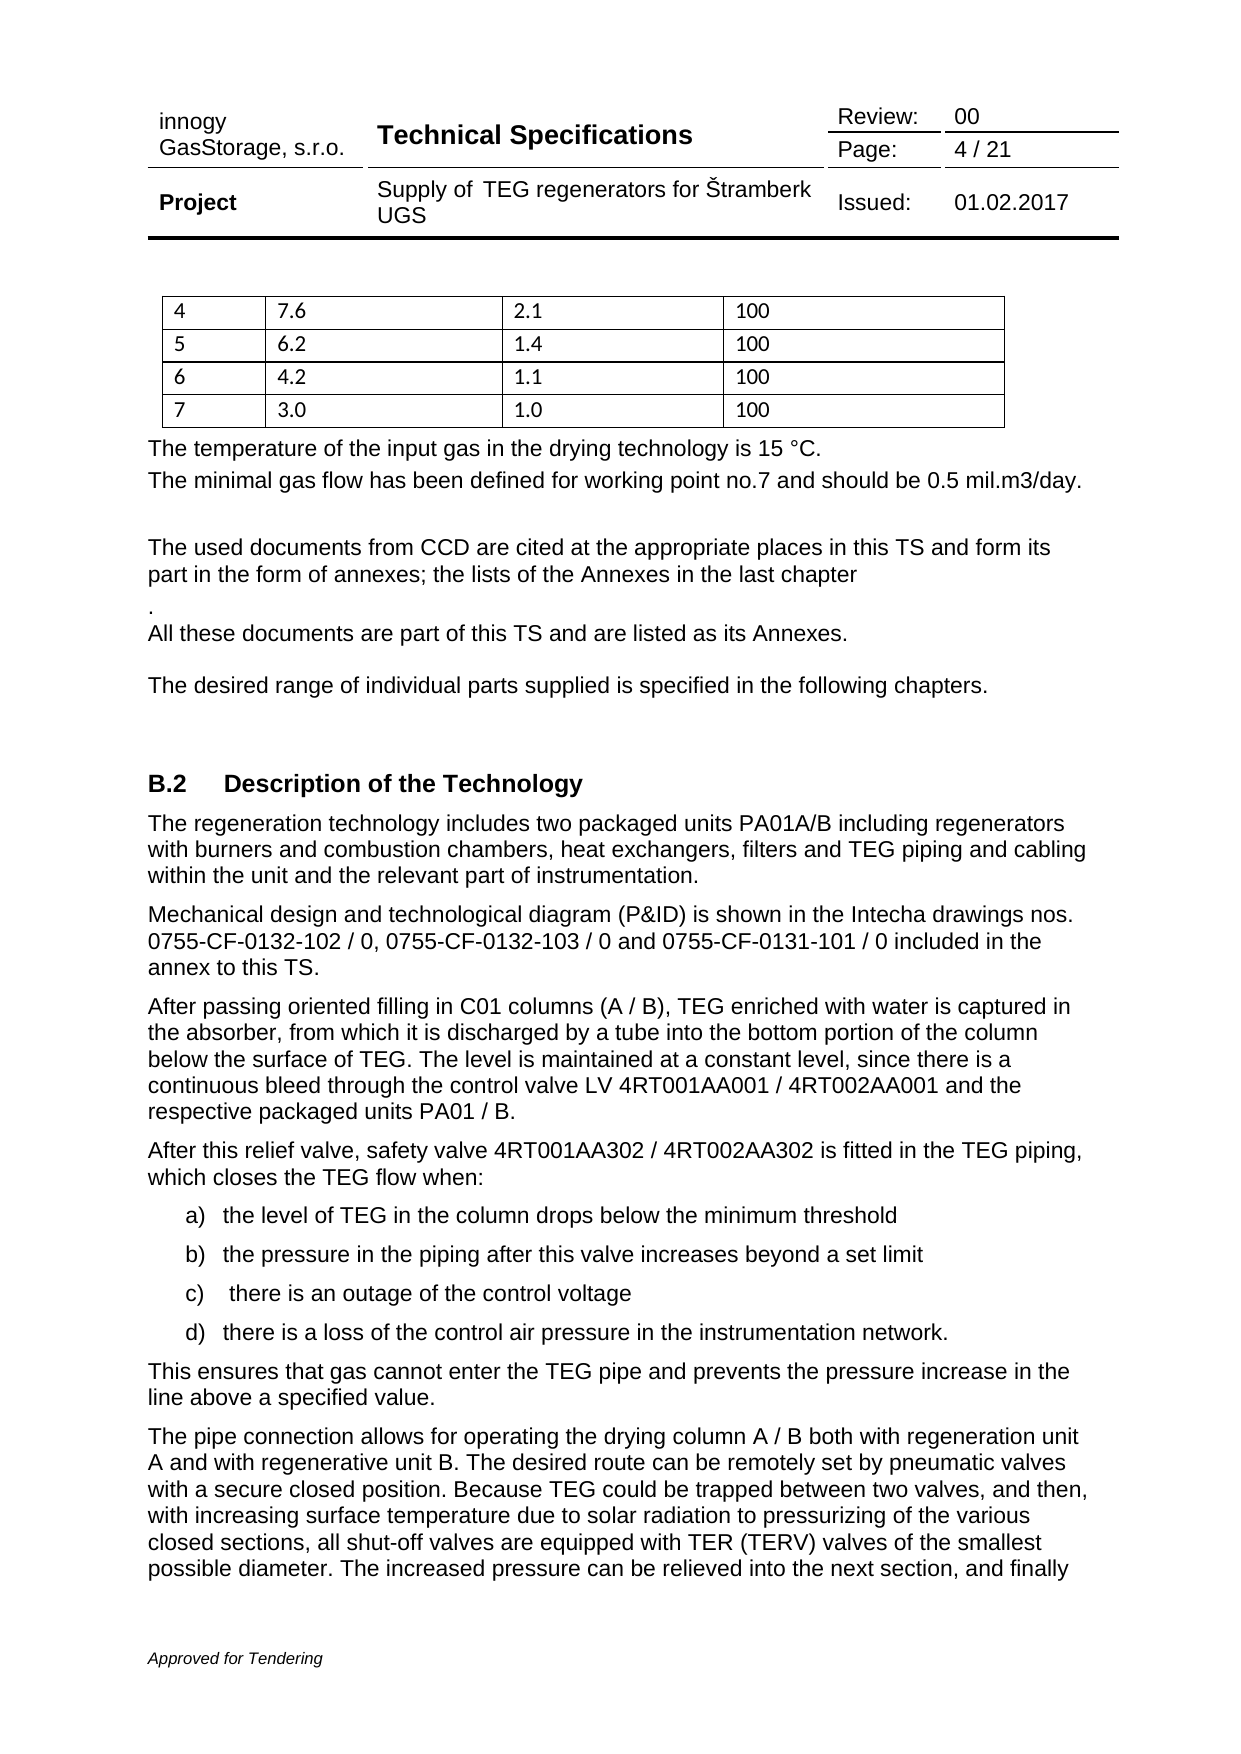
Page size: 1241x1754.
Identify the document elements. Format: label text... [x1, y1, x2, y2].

list there is a loss of the control air pressure in the instrumentation network. [185, 1319, 1093, 1345]
text After this relief valve, safety valve 4RT001AA302 / 4RT002AA302 is fitted in the TEG piping, which closes the TEG flow when: [148, 1137, 1093, 1190]
table_cell 2.1 [503, 297, 723, 328]
list the pressure in the piping after this valve increases beyond a set limit [185, 1241, 1093, 1268]
table_cell 4 [163, 297, 265, 328]
text The regeneration technology includes two packaged units PA01A/B including regenerators with burners and combustion chambers, heat exchangers, filters and TEG piping and cabling within the unit and the relevant part of instrumentation. [148, 810, 1093, 889]
text Description of the Technology [148, 768, 1093, 797]
table_cell 4.2 [266, 363, 502, 394]
text The temperature of the input gas in the drying technology is 15 °C. [148, 434, 1093, 461]
table_cell 1.0 [503, 395, 723, 427]
table_cell 3.0 [266, 395, 502, 427]
list the level of TEG in the column drops below the minimum threshold [185, 1202, 1093, 1229]
table_cell 100 [724, 297, 1004, 328]
text After passing oriented filling in C01 columns (A / B), TEG enriched with water is captured in the absorber, from which it is discharged by a tube into the bottom portion of the column below the surface of TEG. The level is maintained at a constant level, since there is a continuous bleed through the control valve LV 4RT001AA001 / 4RT002AA001 and the respective packaged units PA01 / B. [148, 993, 1093, 1125]
text Mechanical design and technological diagram (P&ID) is shown in the Intecha drawings nos. 0755-CF-0132-102 / 0, 0755-CF-0132-103 / 0 and 0755-CF-0131-101 / 0 included in the annex to this TS. [148, 901, 1093, 980]
table_cell 1.1 [503, 363, 723, 394]
table_cell 5 [163, 330, 265, 361]
table_cell 6.2 [266, 330, 502, 361]
table_cell 7 [163, 395, 265, 427]
table_cell 7.6 [266, 297, 502, 328]
table_cell 1.4 [503, 330, 723, 361]
table_cell 100 [724, 395, 1004, 427]
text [148, 1423, 1093, 1581]
text The used documents from CCD are cited at the appropriate places in this TS and form its part in the form of annexes; the lists of the Annexes in the last chapter [148, 534, 1093, 587]
text The minimal gas flow has been defined for working point no.7 and should be 0.5 mil.m3/day. [148, 467, 1093, 493]
table_cell 100 [724, 363, 1004, 394]
table_cell 6 [163, 363, 265, 394]
table_cell 100 [724, 330, 1004, 361]
list there is an outage of the control voltage [185, 1280, 1093, 1306]
text This ensures that gas cannot enter the TEG pipe and prevents the pressure increase in the line above a specified value. [148, 1358, 1093, 1411]
text . All these documents are part of this TS and are listed as its Annexes. The desired range of individual parts supplied is specified in the following chapters. [148, 593, 1093, 699]
